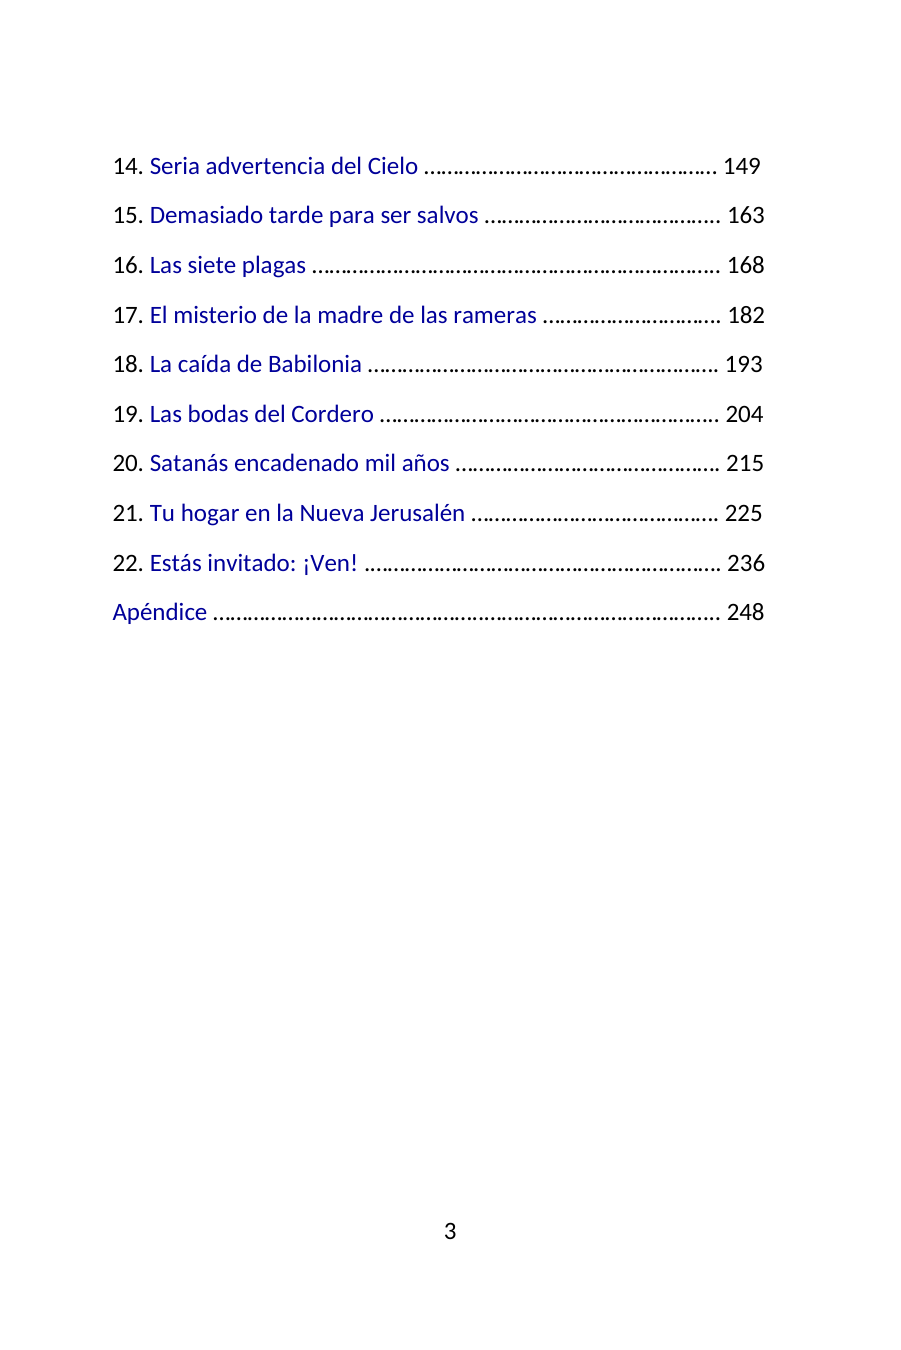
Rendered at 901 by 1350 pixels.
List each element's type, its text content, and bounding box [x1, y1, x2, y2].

text 18. La caída de Babilonia ……………………………………………………. 193 [112, 348, 788, 379]
text Apéndice ………………………………………..………………………………….. 248 [112, 596, 788, 627]
text 16. Las siete plagas …………………………………………………………….. 168 [112, 249, 788, 280]
text 20. Satanás encadenado mil años ………………………………………. 215 [112, 447, 788, 478]
text 17. El misterio de la madre de las rameras …………………………. 182 [112, 299, 788, 329]
text 19. Las bodas del Cordero ………………………………………………….. 204 [112, 398, 788, 428]
text 14. Seria advertencia del Cielo …………………………………………… 149 [112, 150, 788, 181]
text 22. Estás invitado: ¡Ven! .……………………………………………………. 236 [112, 547, 788, 577]
text 15. Demasiado tarde para ser salvos ………………………………….. 163 [112, 199, 788, 230]
text 21. Tu hogar en la Nueva Jerusalén ……………………………………. 225 [112, 497, 788, 528]
